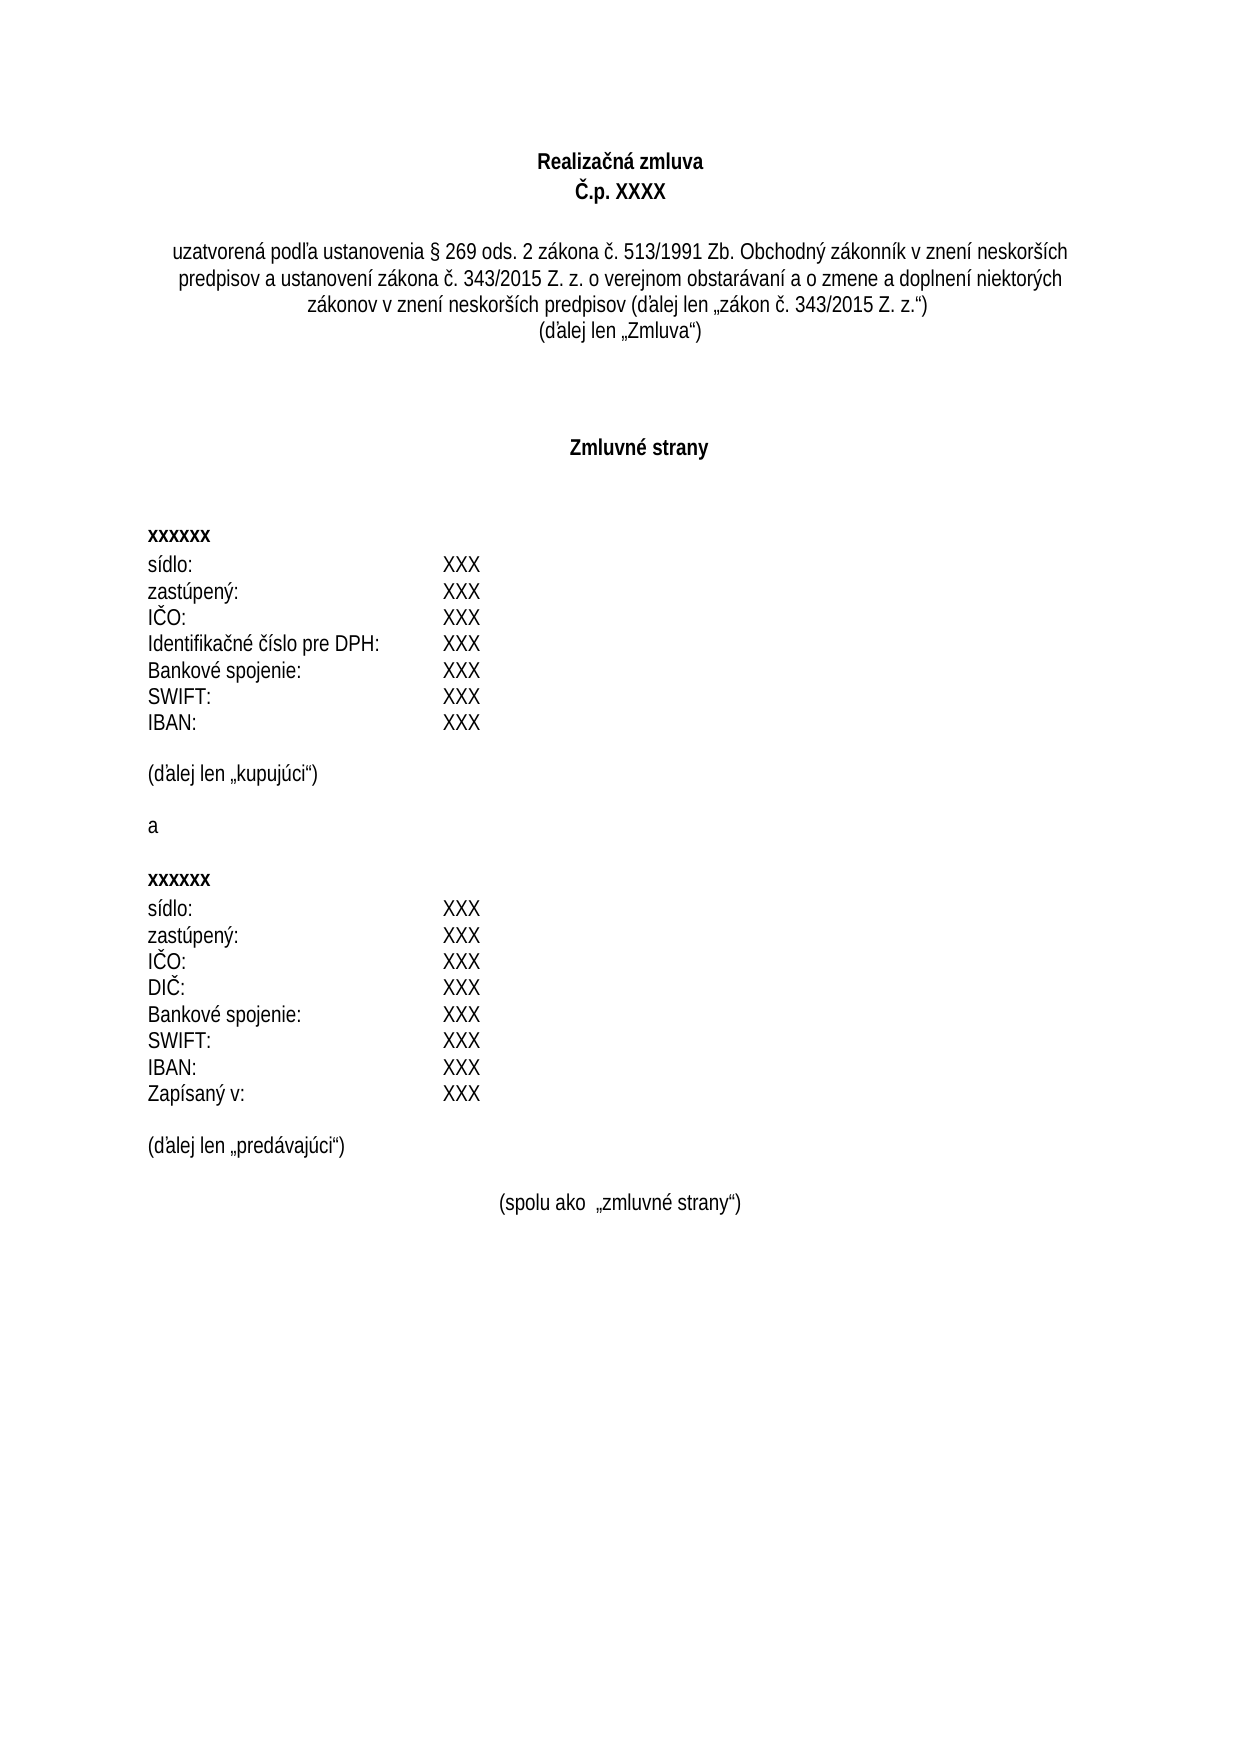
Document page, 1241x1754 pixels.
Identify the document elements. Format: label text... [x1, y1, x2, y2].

text Bankové spojenie: XXX [148, 657, 1093, 683]
text xxxxxx [148, 521, 1093, 547]
text DIČ: XXX [148, 974, 1093, 1001]
text Č.p. XXXX [148, 178, 1093, 204]
text (ďalej len „predávajúci“) [148, 1132, 1093, 1159]
text IČO: XXX [148, 948, 1093, 974]
text SWIFT: XXX [148, 1027, 1093, 1053]
text Zapísaný v: XXX [148, 1080, 1093, 1106]
text Realizačná zmluva [148, 148, 1093, 174]
text sídlo: XXX [148, 551, 1093, 578]
text zastúpený: XXX [148, 922, 1093, 948]
text sídlo: XXX [148, 895, 1093, 922]
text (ďalej len „kupujúci“) [148, 760, 1093, 786]
text IČO: XXX [148, 604, 1093, 630]
text (spolu ako „zmluvné strany“) [148, 1189, 1093, 1215]
text SWIFT: XXX [148, 683, 1093, 709]
text xxxxxx [148, 865, 1093, 891]
text zastúpený: XXX [148, 578, 1093, 604]
text a [148, 812, 1093, 839]
text uzatvorená podľa ustanovenia § 269 ods. 2 zákona č. 513/1991 Zb. Obchodný zákonník v znení neskorších predpisov a ustanovení zákona č. 343/2015 Z. z. o verejnom obstarávaní a o zmene a doplnení niektorých zákonov v znení neskorších predpisov (ďalej len „zákon č. 343/2015 Z. z.“) (ďalej len „Zmluva“) [148, 238, 1093, 344]
text Zmluvné strany [185, 434, 1093, 461]
text Bankové spojenie: XXX [148, 1001, 1093, 1027]
text Identifikačné číslo pre DPH: XXX [148, 630, 1093, 657]
text IBAN: XXX [148, 709, 1093, 736]
text IBAN: XXX [148, 1053, 1093, 1080]
